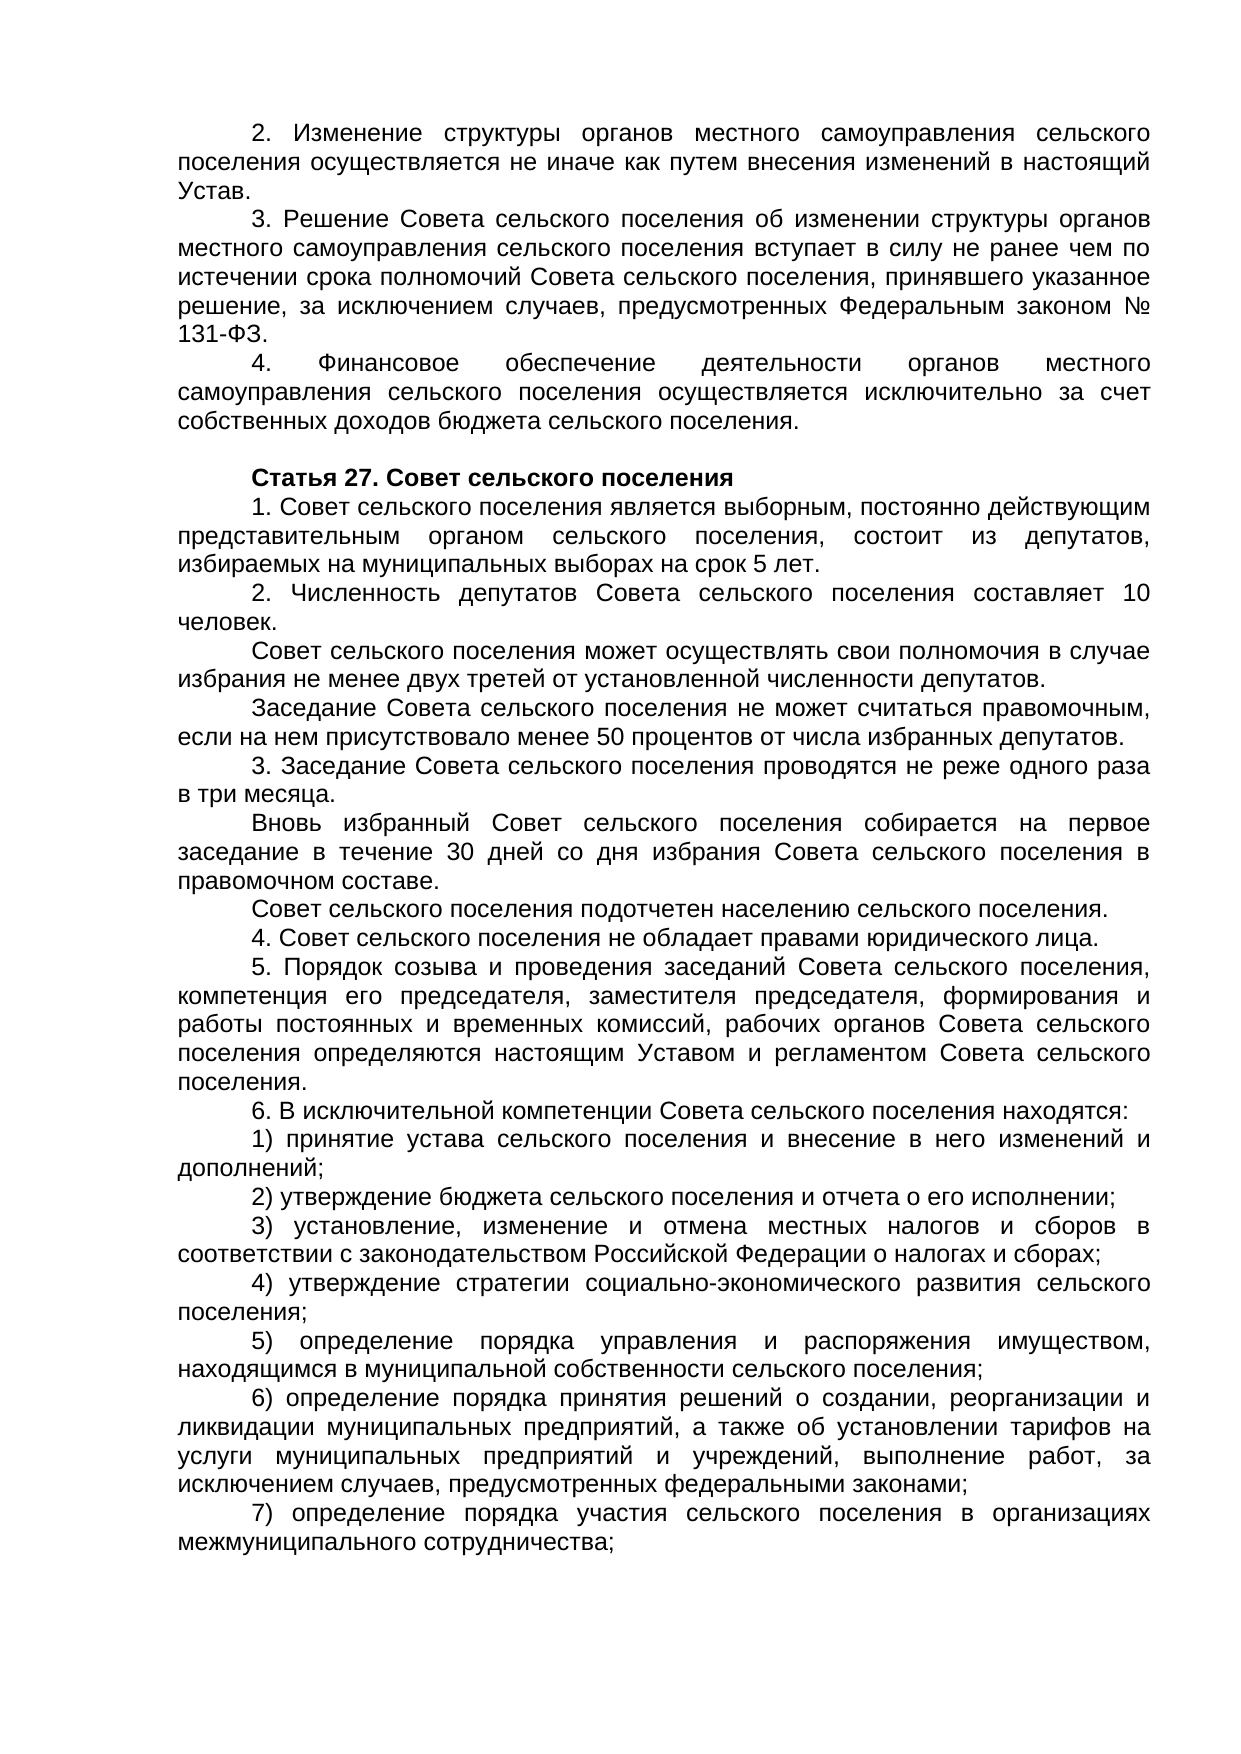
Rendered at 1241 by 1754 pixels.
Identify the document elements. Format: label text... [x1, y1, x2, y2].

text 2. Численность депутатов Совета сельского поселения составляет 10 человек. [177, 578, 1152, 636]
text Совет сельского поселения подотчетен населению сельского поселения. [177, 894, 1152, 923]
text 1. Совет сельского поселения является выборным, постоянно действующим представительным органом сельского поселения, состоит из депутатов, избираемых на муниципальных выборах на срок 5 лет. [177, 492, 1152, 578]
text 3. Решение Совета сельского поселения об изменении структуры органов местного самоуправления сельского поселения вступает в силу не ранее чем по истечении срока полномочий Совета сельского поселения, принявшего указанное решение, за исключением случаев, предусмотренных Федеральным законом № 131-ФЗ. [177, 204, 1152, 348]
text 5. Порядок созыва и проведения заседаний Совета сельского поселения, компетенция его председателя, заместителя председателя, формирования и работы постоянных и временных комиссий, рабочих органов Совета сельского поселения определяются настоящим Уставом и регламентом Совета сельского поселения. [177, 952, 1152, 1096]
text 1) принятие устава сельского поселения и внесение в него изменений и дополнений; [177, 1124, 1152, 1182]
text 2) утверждение бюджета сельского поселения и отчета о его исполнении; [177, 1182, 1152, 1211]
text Вновь избранный Совет сельского поселения собирается на первое заседание в течение 30 дней со дня избрания Совета сельского поселения в правомочном составе. [177, 808, 1152, 894]
text Заседание Совета сельского поселения не может считаться правомочным, если на нем присутствовало менее 50 процентов от числа избранных депутатов. [177, 693, 1152, 751]
text 5) определение порядка управления и распоряжения имуществом, находящимся в муниципальной собственности сельского поселения; [177, 1326, 1152, 1383]
text Совет сельского поселения может осуществлять свои полномочия в случае избрания не менее двух третей от установленной численности депутатов. [177, 636, 1152, 693]
text 2. Изменение структуры органов местного самоуправления сельского поселения осуществляется не иначе как путем внесения изменений в настоящий Устав. [177, 118, 1152, 204]
text Статья 27. Совет сельского поселения [177, 463, 1152, 492]
text 4. Финансовое обеспечение деятельности органов местного самоуправления сельского поселения осуществляется исключительно за счет собственных доходов бюджета сельского поселения. [177, 348, 1152, 434]
text 6. В исключительной компетенции Совета сельского поселения находятся: [177, 1096, 1152, 1124]
text 4) утверждение стратегии социально-экономического развития сельского поселения; [177, 1268, 1152, 1326]
text 6) определение порядка принятия решений о создании, реорганизации и ликвидации муниципальных предприятий, а также об установлении тарифов на услуги муниципальных предприятий и учреждений, выполнение работ, за исключением случаев, предусмотренных федеральными законами; [177, 1383, 1152, 1498]
text 3. Заседание Совета сельского поселения проводятся не реже одного раза в три месяца. [177, 751, 1152, 808]
text 7) определение порядка участия сельского поселения в организациях межмуниципального сотрудничества; [177, 1498, 1152, 1556]
text 3) установление, изменение и отмена местных налогов и сборов в соответствии с законодательством Российской Федерации о налогах и сборах; [177, 1211, 1152, 1268]
text 4. Совет сельского поселения не обладает правами юридического лица. [177, 923, 1152, 952]
